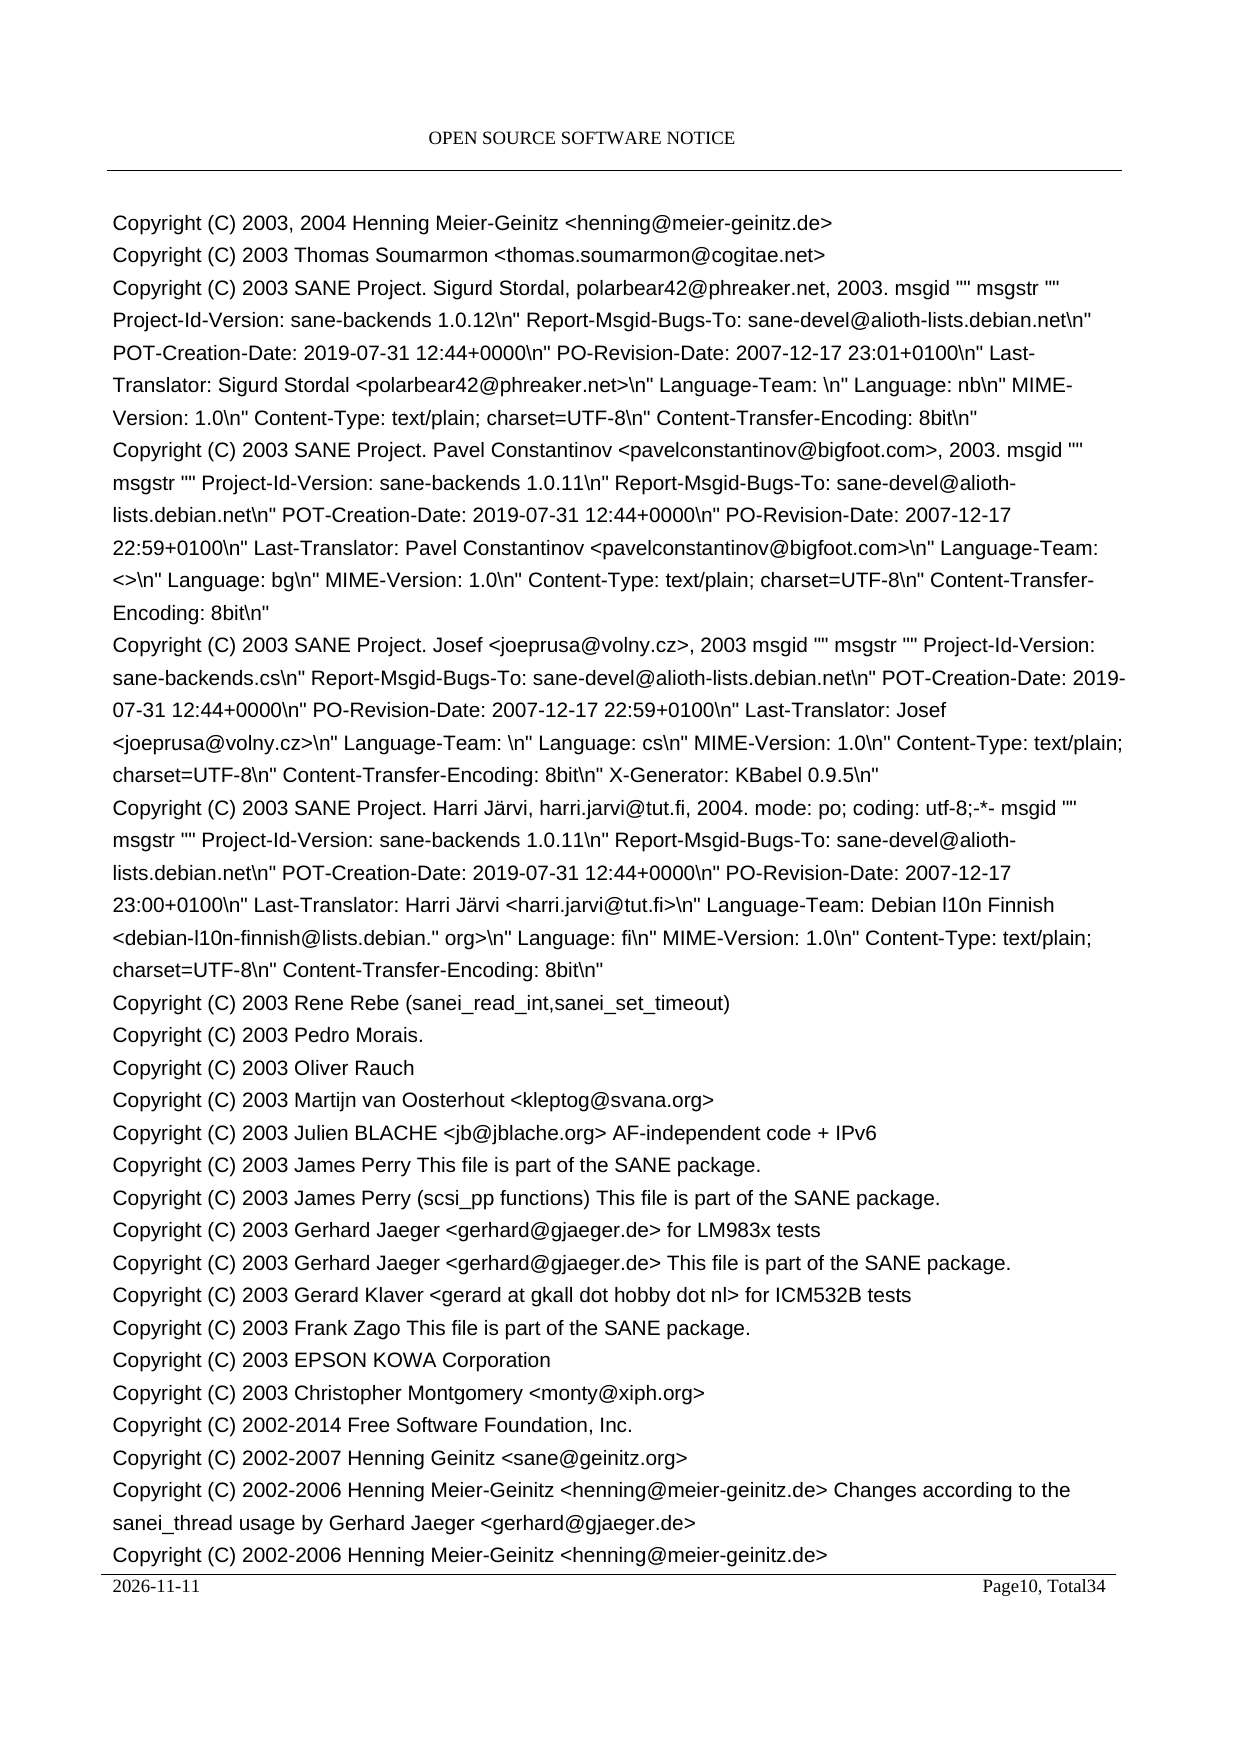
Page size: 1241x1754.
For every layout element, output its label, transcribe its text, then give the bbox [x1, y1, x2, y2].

text Copyright (C) 2003 SANE Project. Sigurd Stordal, polarbear42@phreaker.net, 2003. msgid "" msgstr "" Project-Id-Version: sane-backends 1.0.12\n" Report-Msgid-Bugs-To: sane-devel@alioth-lists.debian.net\n" POT-Creation-Date: 2019-07-31 12:44+0000\n" PO-Revision-Date: 2007-12-17 23:01+0100\n" Last-Translator: Sigurd Stordal <polarbear42@phreaker.net>\n" Language-Team: \n" Language: nb\n" MIME-Version: 1.0\n" Content-Type: text/plain; charset=UTF-8\n" Content-Transfer-Encoding: 8bit\n" [112, 271, 1128, 434]
text Copyright (C) 2003, 2004 Henning Meier-Geinitz <henning@meier-geinitz.de> [112, 206, 1128, 239]
text Copyright (C) 2003 EPSON KOWA Corporation [112, 1344, 1128, 1376]
text Copyright (C) 2003 Pedro Morais. [112, 1019, 1128, 1051]
text Copyright (C) 2002-2007 Henning Geinitz <sane@geinitz.org> [112, 1441, 1128, 1474]
text Copyright (C) 2003 Frank Zago This file is part of the SANE package. [112, 1311, 1128, 1344]
text Copyright (C) 2002-2006 Henning Meier-Geinitz <henning@meier-geinitz.de> Changes according to the sanei_thread usage by Gerhard Jaeger <gerhard@gjaeger.de> [112, 1474, 1128, 1539]
text Copyright (C) 2003 Julien BLACHE <jb@jblache.org> AF-independent code + IPv6 [112, 1116, 1128, 1149]
text Copyright (C) 2003 Thomas Soumarmon <thomas.soumarmon@cogitae.net> [112, 239, 1128, 271]
text Copyright (C) 2003 Gerard Klaver <gerard at gkall dot hobby dot nl> for ICM532B tests [112, 1279, 1128, 1311]
text Copyright (C) 2003 Christopher Montgomery <monty@xiph.org> [112, 1376, 1128, 1409]
text Copyright (C) 2003 James Perry (scsi_pp functions) This file is part of the SANE package. [112, 1181, 1128, 1214]
text Copyright (C) 2003 Oliver Rauch [112, 1051, 1128, 1084]
text Copyright (C) 2003 Martijn van Oosterhout <kleptog@svana.org> [112, 1084, 1128, 1116]
text Copyright (C) 2003 James Perry This file is part of the SANE package. [112, 1149, 1128, 1181]
text Copyright (C) 2002-2014 Free Software Foundation, Inc. [112, 1409, 1128, 1441]
text Copyright (C) 2003 Gerhard Jaeger <gerhard@gjaeger.de> This file is part of the SANE package. [112, 1246, 1128, 1279]
text Copyright (C) 2003 SANE Project. Harri Järvi, harri.jarvi@tut.fi, 2004. mode: po; coding: utf-8;-*- msgid "" msgstr "" Project-Id-Version: sane-backends 1.0.11\n" Report-Msgid-Bugs-To: sane-devel@alioth-lists.debian.net\n" POT-Creation-Date: 2019-07-31 12:44+0000\n" PO-Revision-Date: 2007-12-17 23:00+0100\n" Last-Translator: Harri Järvi <harri.jarvi@tut.fi>\n" Language-Team: Debian l10n Finnish <debian-l10n-finnish@lists.debian." org>\n" Language: fi\n" MIME-Version: 1.0\n" Content-Type: text/plain; charset=UTF-8\n" Content-Transfer-Encoding: 8bit\n" [112, 791, 1128, 986]
text Copyright (C) 2003 Rene Rebe (sanei_read_int,sanei_set_timeout) [112, 986, 1128, 1019]
text Copyright (C) 2003 SANE Project. Josef <joeprusa@volny.cz>, 2003 msgid "" msgstr "" Project-Id-Version: sane-backends.cs\n" Report-Msgid-Bugs-To: sane-devel@alioth-lists.debian.net\n" POT-Creation-Date: 2019-07-31 12:44+0000\n" PO-Revision-Date: 2007-12-17 22:59+0100\n" Last-Translator: Josef <joeprusa@volny.cz>\n" Language-Team: \n" Language: cs\n" MIME-Version: 1.0\n" Content-Type: text/plain; charset=UTF-8\n" Content-Transfer-Encoding: 8bit\n" X-Generator: KBabel 0.9.5\n" [112, 629, 1128, 791]
text Copyright (C) 2003 SANE Project. Pavel Constantinov <pavelconstantinov@bigfoot.com>, 2003. msgid "" msgstr "" Project-Id-Version: sane-backends 1.0.11\n" Report-Msgid-Bugs-To: sane-devel@alioth-lists.debian.net\n" POT-Creation-Date: 2019-07-31 12:44+0000\n" PO-Revision-Date: 2007-12-17 22:59+0100\n" Last-Translator: Pavel Constantinov <pavelconstantinov@bigfoot.com>\n" Language-Team: <>\n" Language: bg\n" MIME-Version: 1.0\n" Content-Type: text/plain; charset=UTF-8\n" Content-Transfer-Encoding: 8bit\n" [112, 434, 1128, 629]
text Copyright (C) 2003 Gerhard Jaeger <gerhard@gjaeger.de> for LM983x tests [112, 1214, 1128, 1246]
text Copyright (C) 2002-2006 Henning Meier-Geinitz <henning@meier-geinitz.de> [112, 1539, 1128, 1571]
